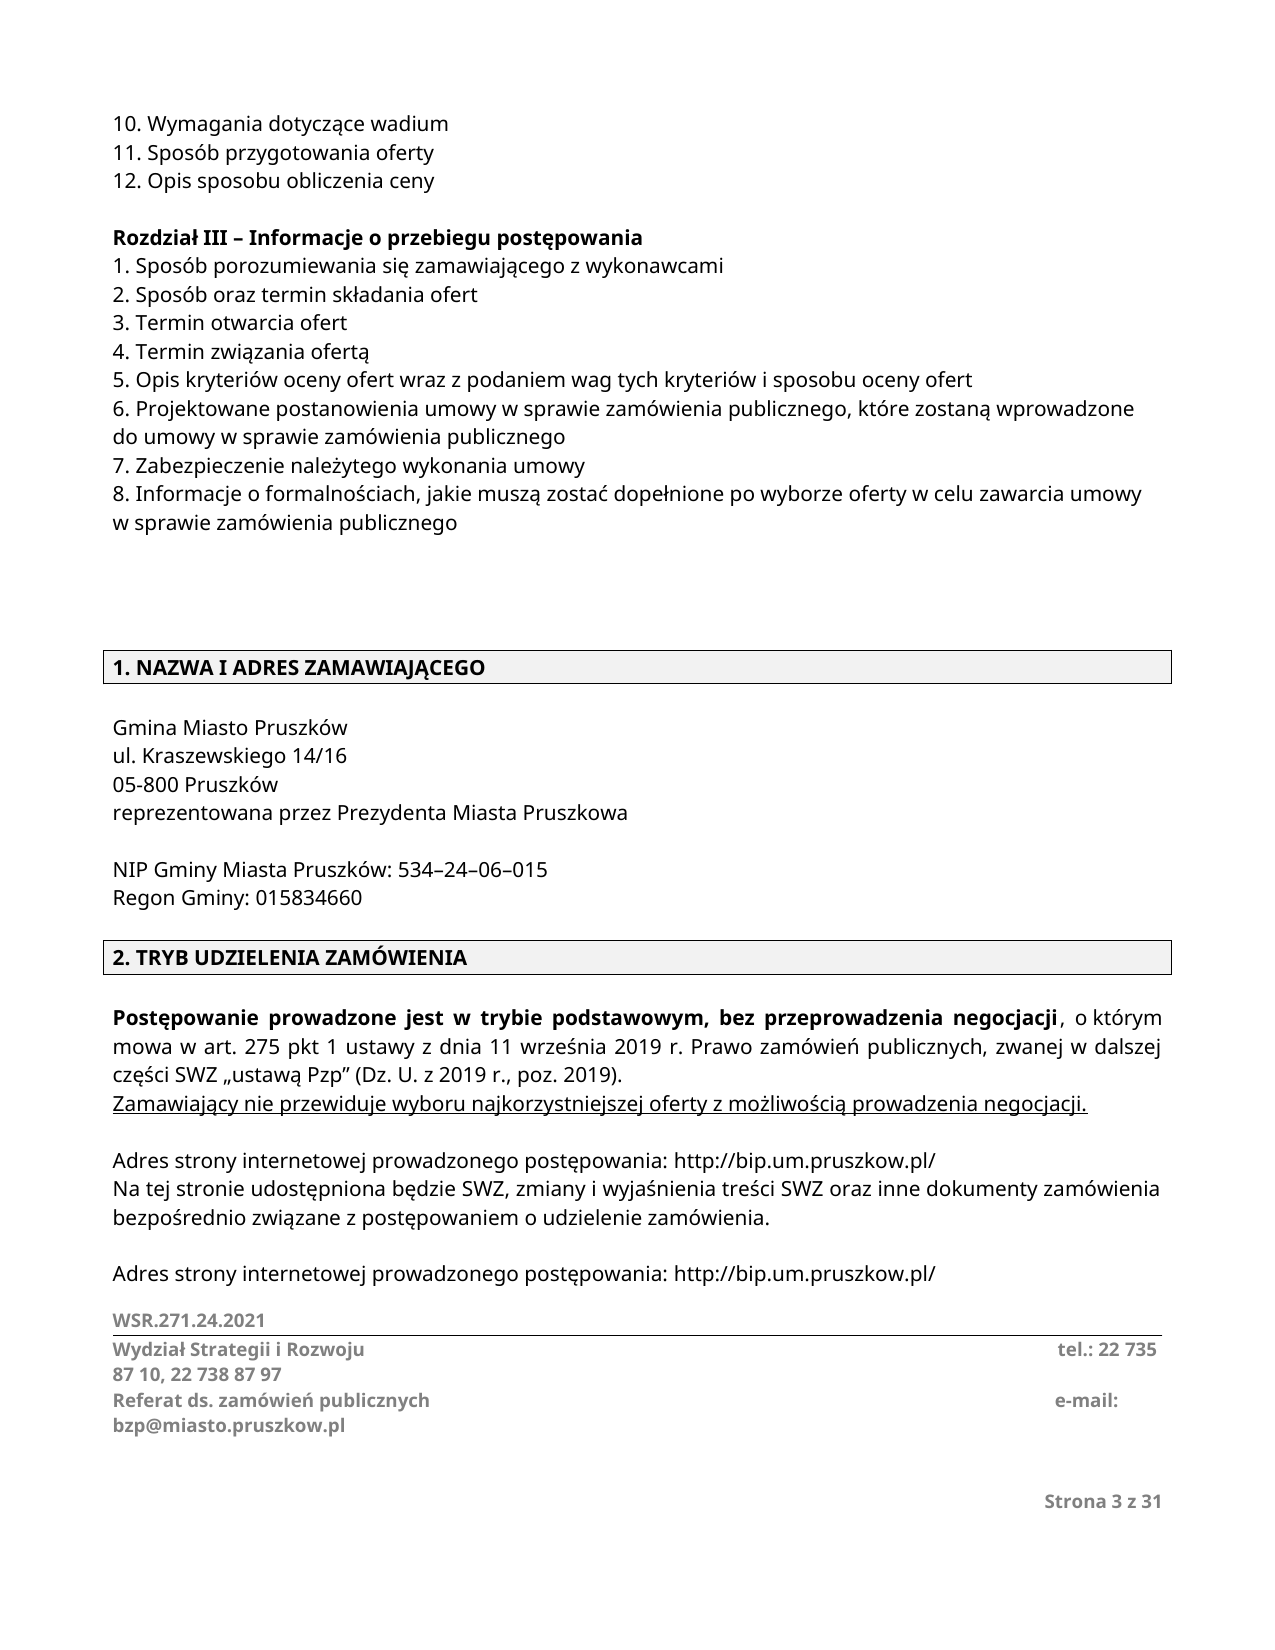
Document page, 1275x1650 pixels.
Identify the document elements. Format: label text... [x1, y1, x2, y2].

text 11. Sposób przygotowania oferty [112, 138, 1162, 166]
text Zamawiający nie przewiduje wyboru najkorzystniejszej oferty z możliwością prowadzenia negocjacji. [112, 1089, 1162, 1117]
text reprezentowana przez Prezydenta Miasta Pruszkowa [112, 798, 1162, 827]
text 1. Sposób porozumiewania się zamawiającego z wykonawcami [112, 252, 1162, 280]
text NIP Gminy Miasta Pruszków: 534–24–06–015 [112, 855, 1162, 883]
text 10. Wymagania dotyczące wadium [112, 109, 1162, 138]
text Gmina Miasto Pruszków [112, 713, 1162, 741]
text 1. NAZWA I ADRES ZAMAWIAJĄCEGO [104, 651, 1171, 683]
text 5. Opis kryteriów oceny ofert wraz z podaniem wag tych kryteriów i sposobu oceny ofert [112, 365, 1162, 394]
text Adres strony internetowej prowadzonego postępowania: http://bip.um.pruszkow.pl/ [112, 1146, 1162, 1174]
text 12. Opis sposobu obliczenia ceny [112, 166, 1162, 195]
text Postępowanie prowadzone jest w trybie podstawowym, bez przeprowadzenia negocjacji, o którym mowa w art. 275 pkt 1 ustawy z dnia 11 września 2019 r. Prawo zamówień publicznych, zwanej w dalszej części SWZ „ustawą Pzp” (Dz. U. z 2019 r., poz. 2019). [112, 1003, 1162, 1089]
text ul. Kraszewskiego 14/16 [112, 741, 1162, 770]
text 6. Projektowane postanowienia umowy w sprawie zamówienia publicznego, które zostaną wprowadzone do umowy w sprawie zamówienia publicznego [112, 394, 1162, 451]
text 3. Termin otwarcia ofert [112, 308, 1162, 337]
text Rozdział III – Informacje o przebiegu postępowania [112, 223, 1162, 252]
text Regon Gminy: 015834660 [112, 883, 1162, 912]
text Na tej stronie udostępniona będzie SWZ, zmiany i wyjaśnienia treści SWZ oraz inne dokumenty zamówienia bezpośrednio związane z postępowaniem o udzielenie zamówienia. [112, 1174, 1162, 1231]
text 7. Zabezpieczenie należytego wykonania umowy [112, 451, 1162, 479]
text 2. Sposób oraz termin składania ofert [112, 280, 1162, 308]
text 4. Termin związania ofertą [112, 337, 1162, 365]
text 2. TRYB UDZIELENIA ZAMÓWIENIA [104, 941, 1171, 974]
text Adres strony internetowej prowadzonego postępowania: http://bip.um.pruszkow.pl/ [112, 1259, 1162, 1288]
text 05-800 Pruszków [112, 770, 1162, 798]
text 8. Informacje o formalnościach, jakie muszą zostać dopełnione po wyborze oferty w celu zawarcia umowy w sprawie zamówienia publicznego [112, 479, 1162, 536]
